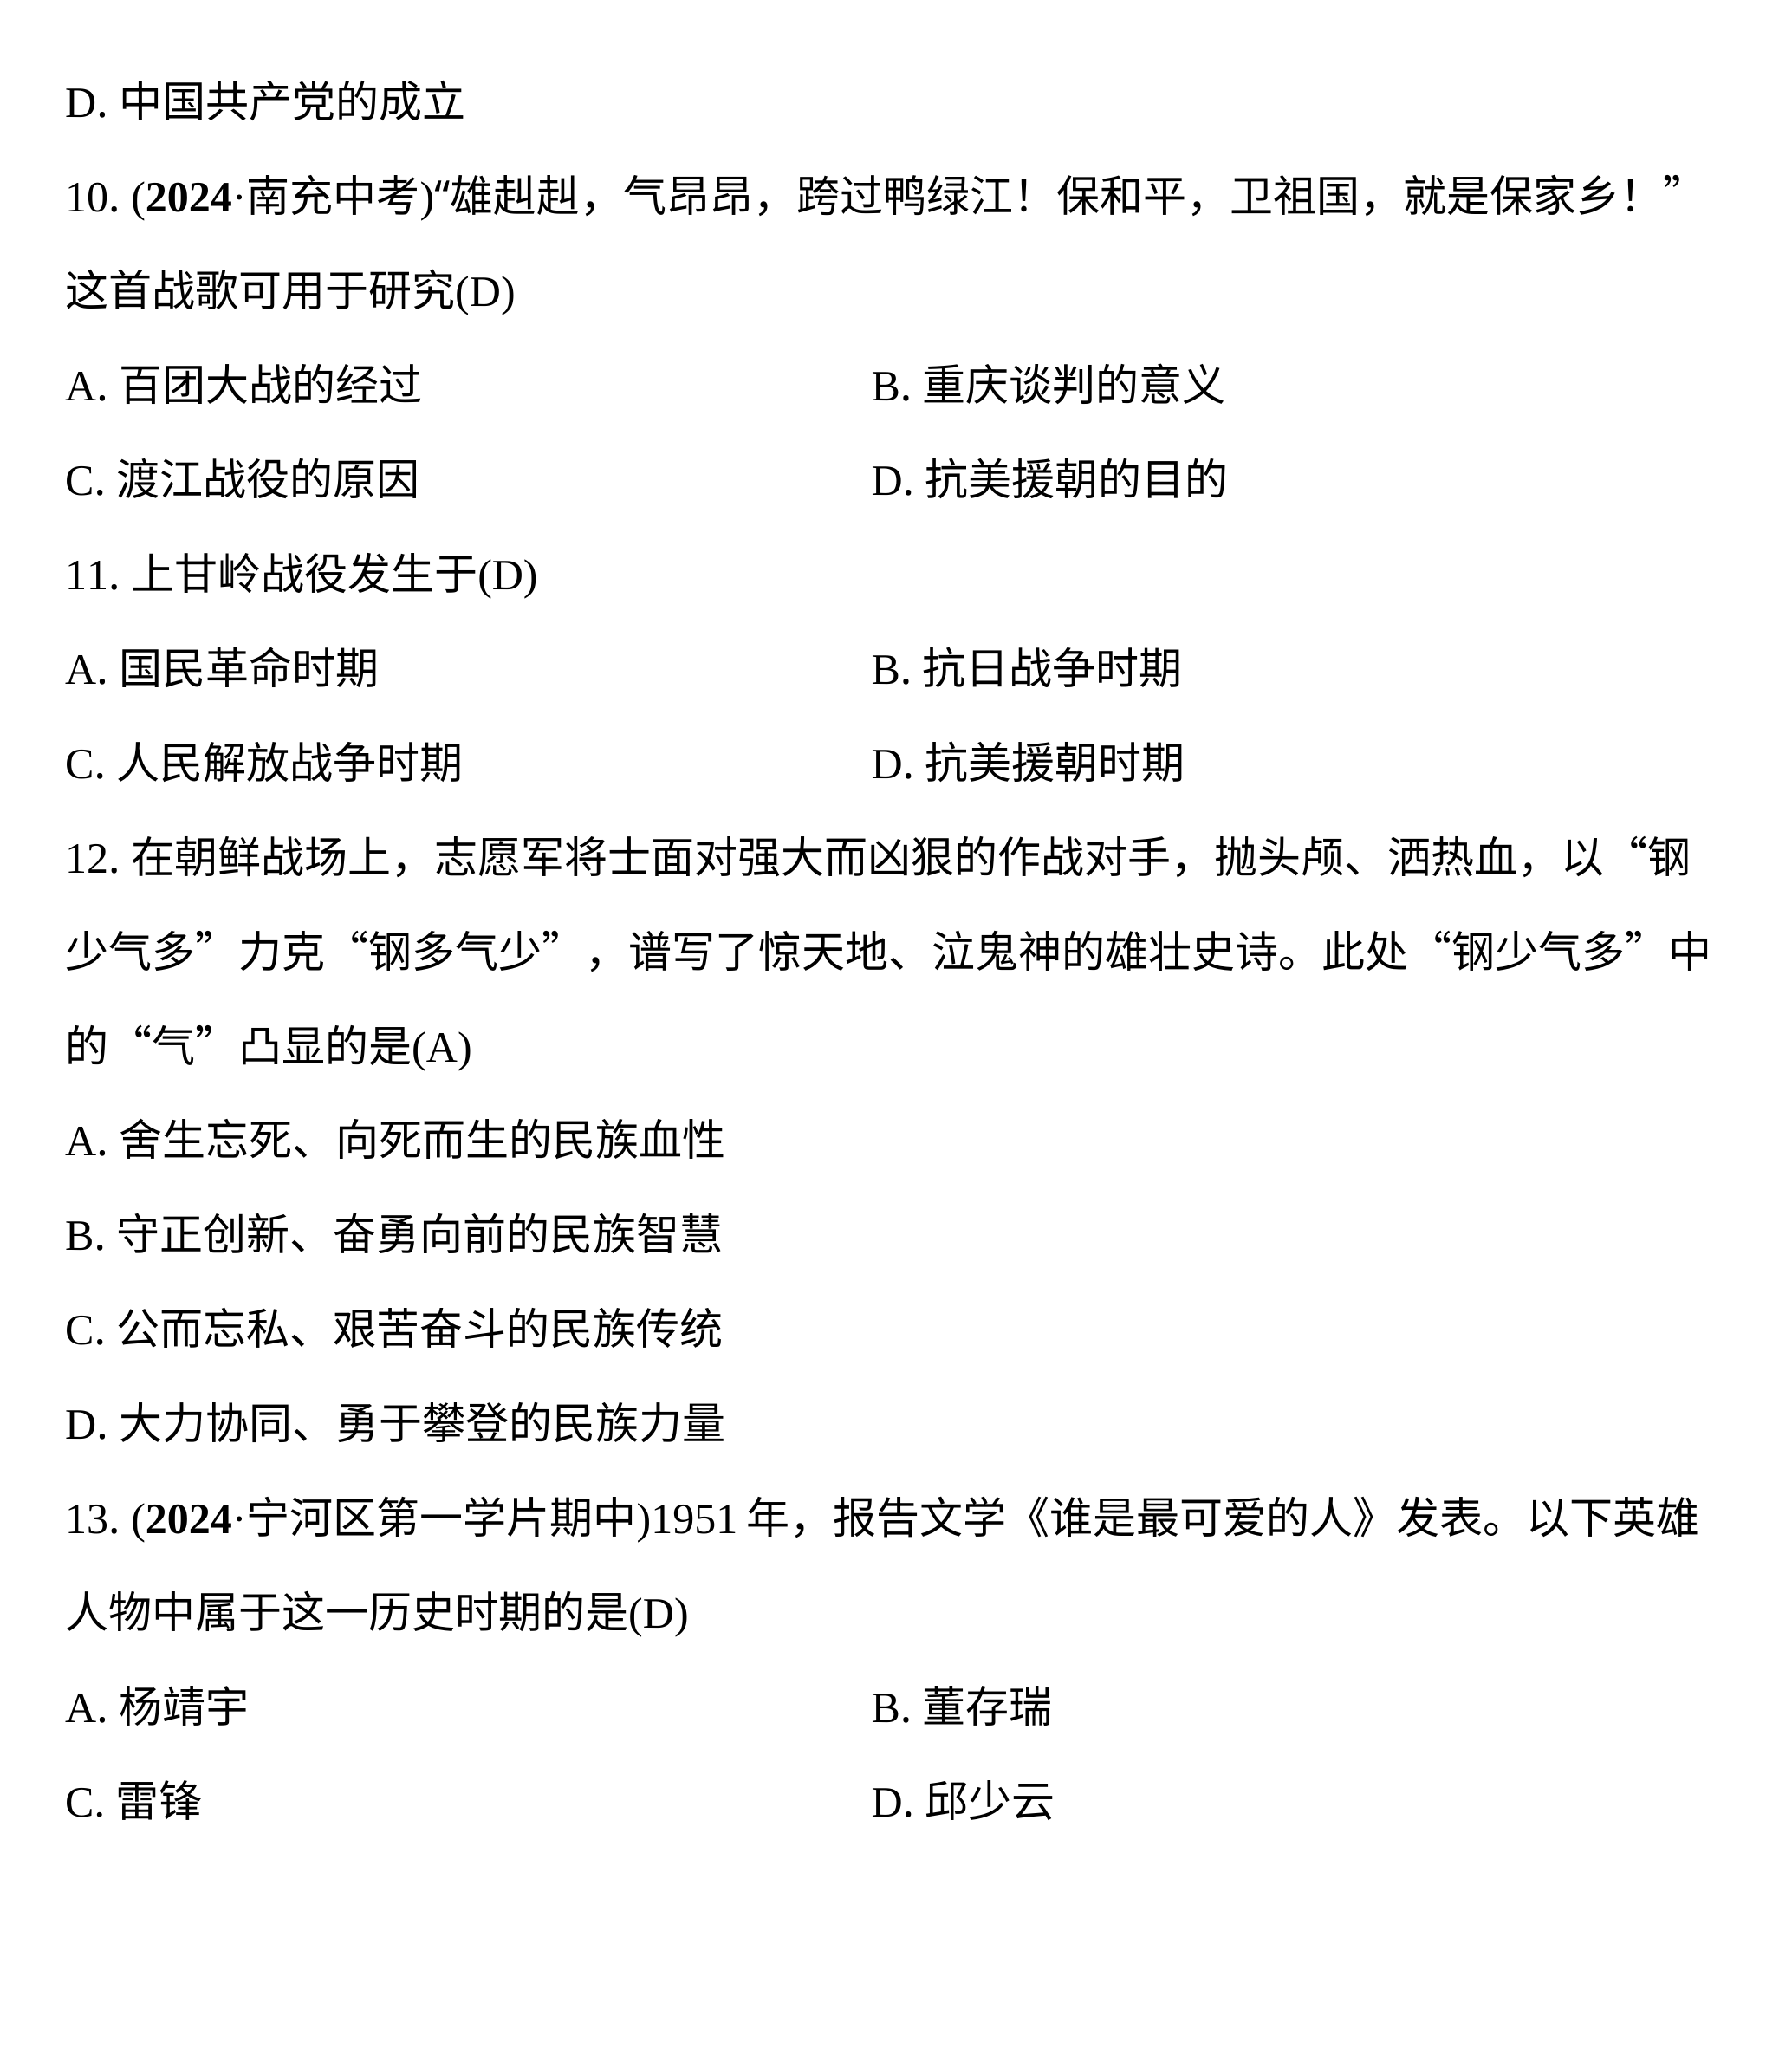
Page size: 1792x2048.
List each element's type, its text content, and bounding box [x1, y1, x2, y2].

text C. 渡江战役的原因 D. 抗美援朝的目的 [65, 445, 1726, 508]
text B. 守正创新、奋勇向前的民族智慧 [65, 1200, 1726, 1263]
text D. 中国共产党的成立 [65, 68, 1726, 130]
text A. 国民革命时期 B. 抗日战争时期 [65, 634, 1726, 697]
text A. 舍生忘死、向死而生的民族血性 [65, 1105, 1726, 1168]
text C. 雷锋 D. 邱少云 [65, 1766, 1726, 1830]
text 12. 在朝鲜战场上，志愿军将士面对强大而凶狠的作战对手，抛头颅、洒热血，以“钢少气多”力克“钢多气少”，谱写了惊天地、泣鬼神的雄壮史诗。此处“钢少气多”中的“气”凸显的是(A) [65, 822, 1726, 1074]
text 11. 上甘岭战役发生于(D) [65, 539, 1726, 602]
text A. 百团大战的经过 B. 重庆谈判的意义 [65, 350, 1726, 413]
text 10. (2024·南充中考)“雄赳赳，气昂昂，跨过鸭绿江！保和平，卫祖国，就是保家乡！”这首战歌可用于研究(D) [65, 162, 1726, 319]
text C. 人民解放战争时期 D. 抗美援朝时期 [65, 728, 1726, 791]
text A. 杨靖宇 B. 董存瑞 [65, 1672, 1726, 1735]
text C. 公而忘私、艰苦奋斗的民族传统 [65, 1294, 1726, 1357]
text D. 大力协同、勇于攀登的民族力量 [65, 1389, 1726, 1452]
text 13. (2024·宁河区第一学片期中)1951年，报告文学《谁是最可爱的人》发表。以下英雄人物中属于这一历史时期的是(D) [65, 1484, 1726, 1641]
